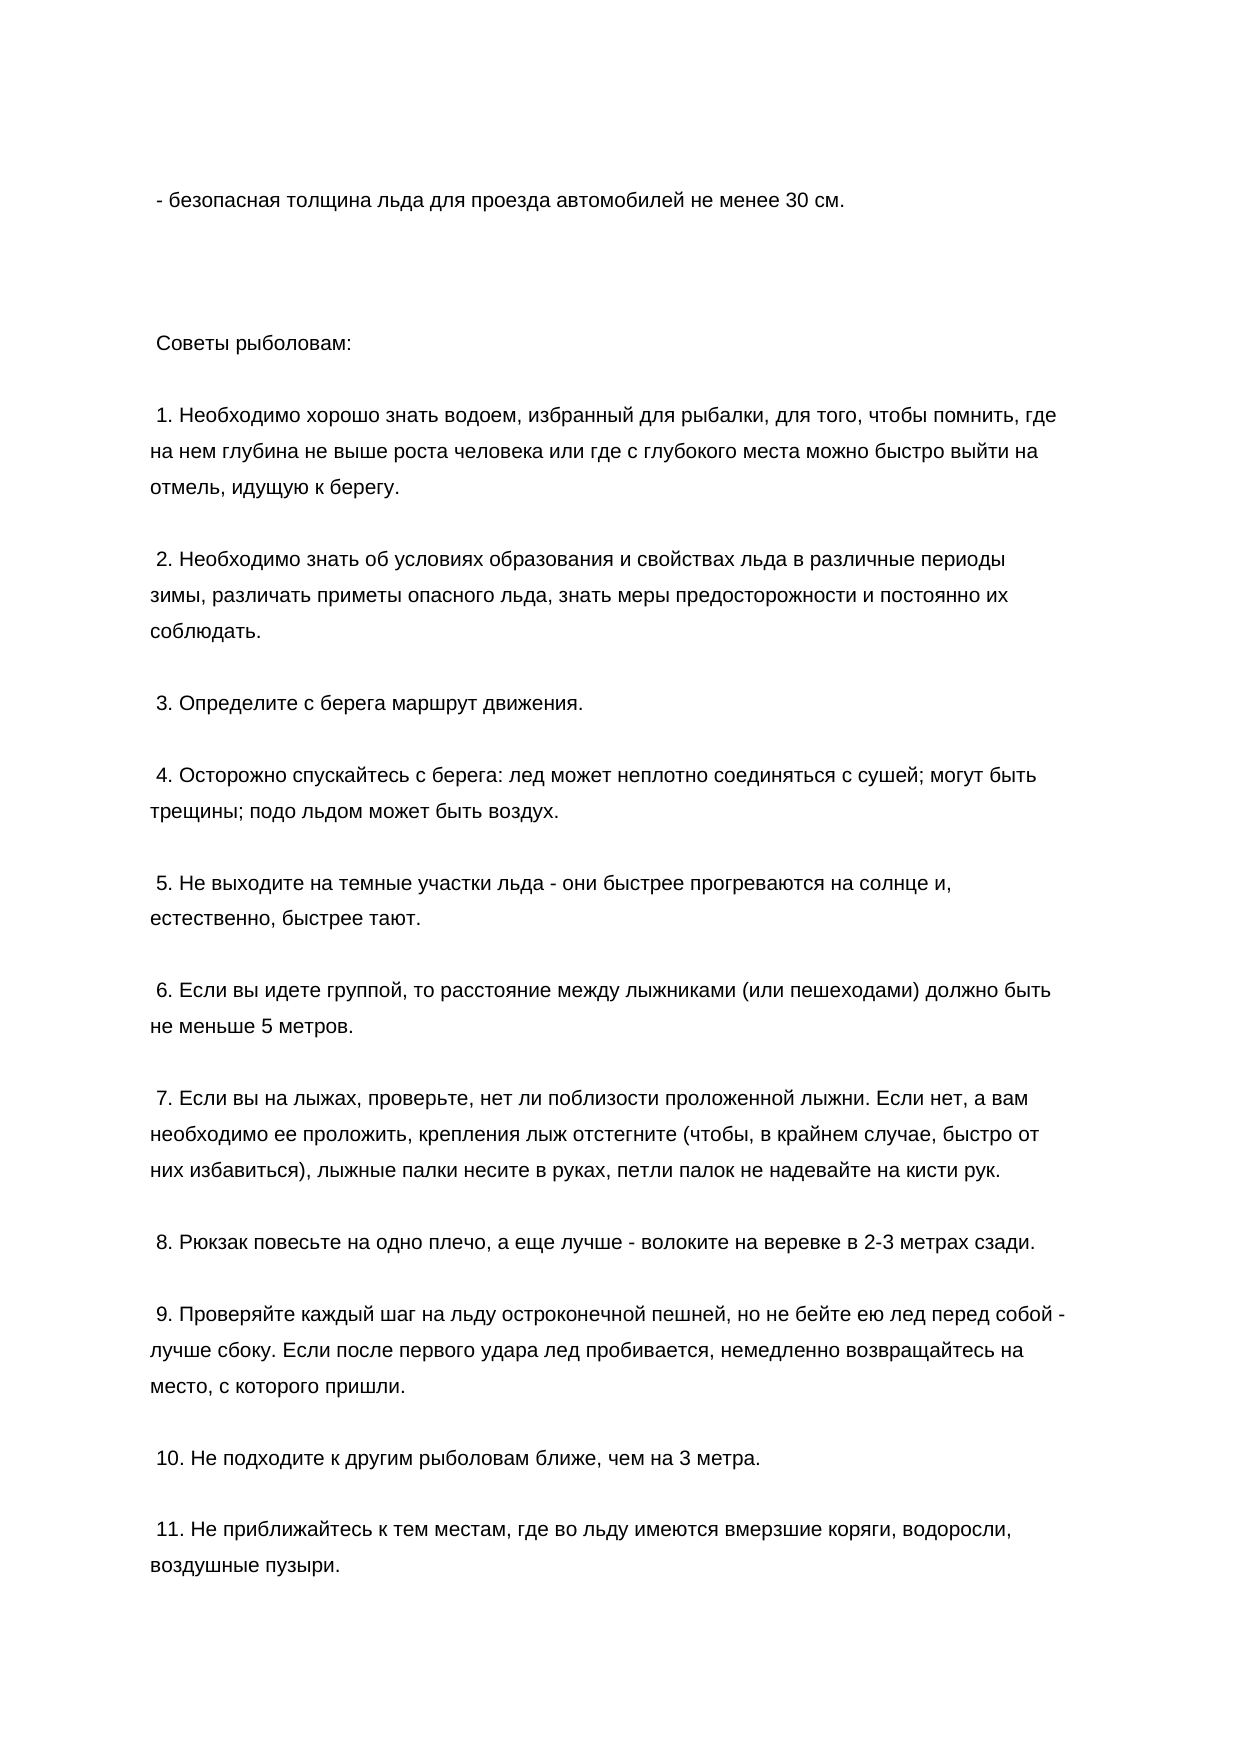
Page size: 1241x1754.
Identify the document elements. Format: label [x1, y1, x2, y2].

table_cell [140, 150, 1078, 1577]
